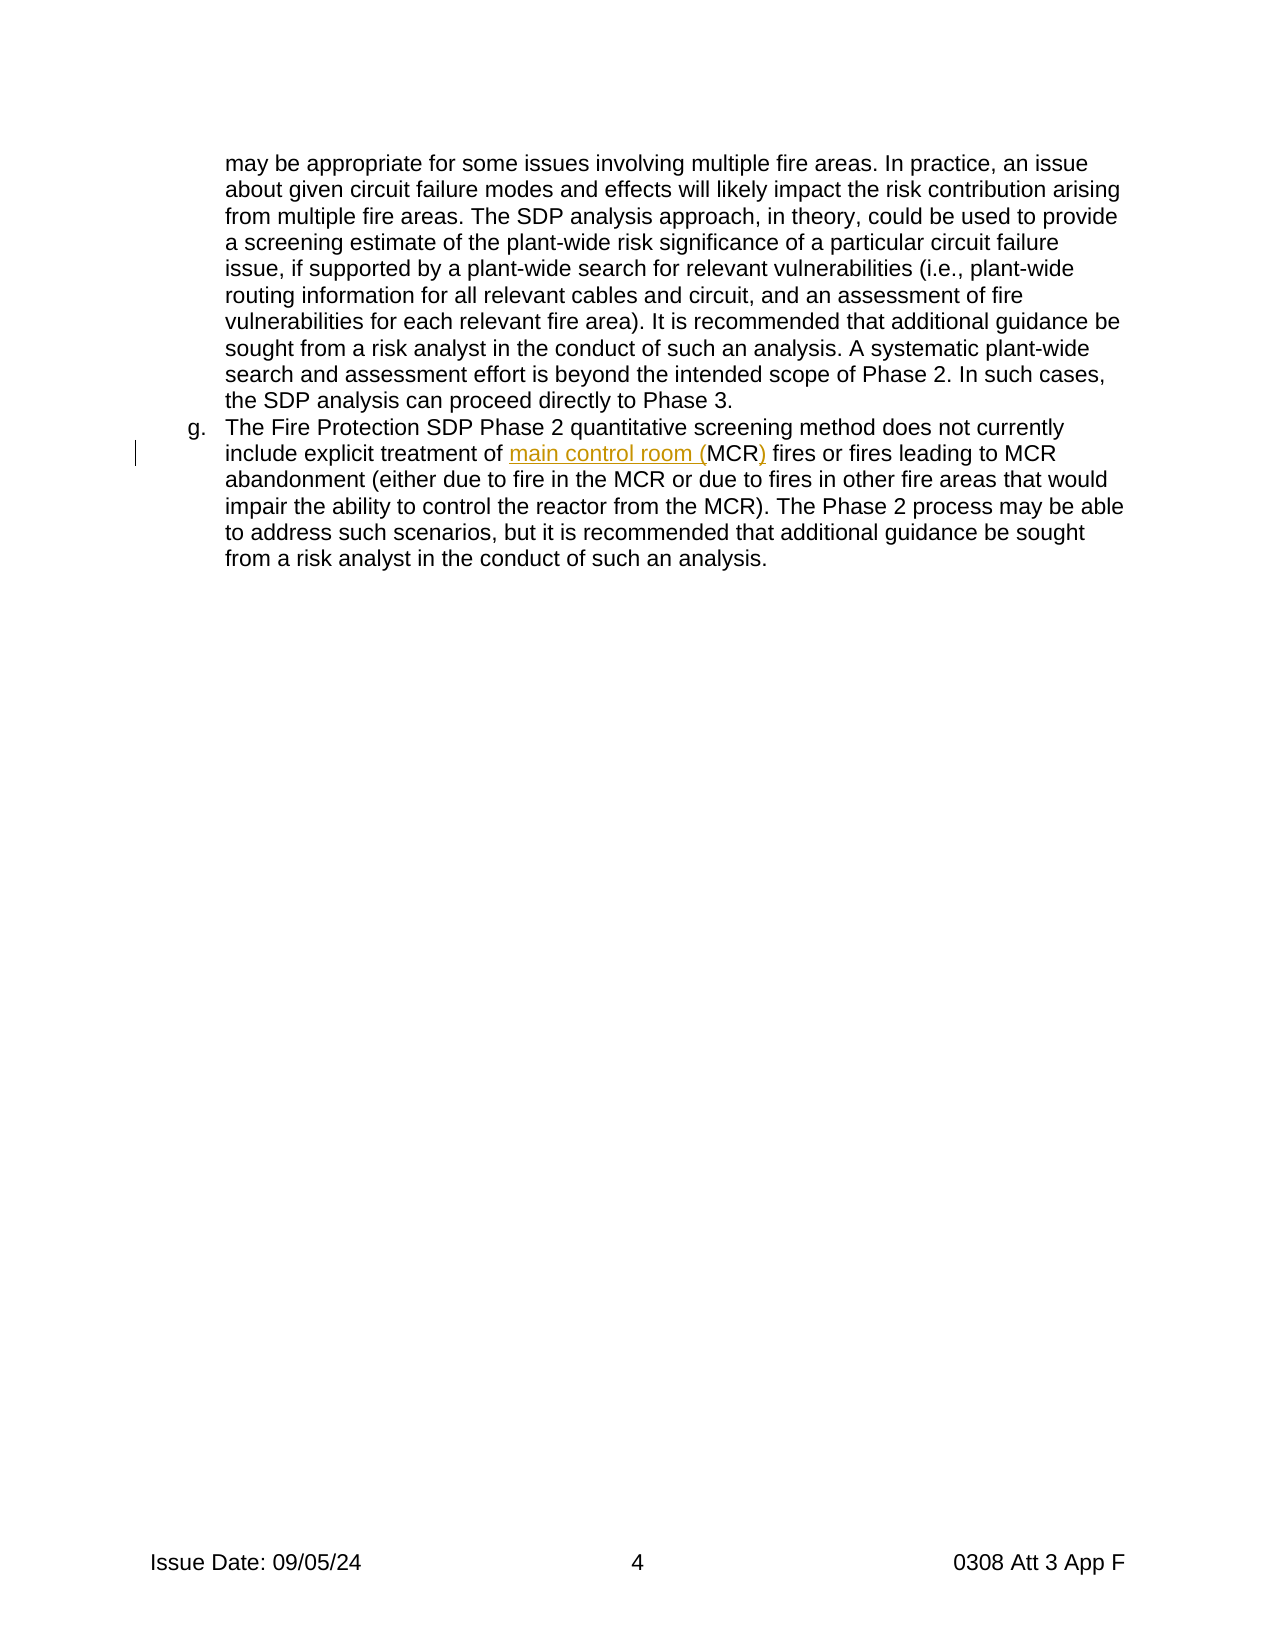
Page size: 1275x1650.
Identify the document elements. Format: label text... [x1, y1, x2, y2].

list The Fire Protection SDP Phase 2 quantitative screening method does not currently include explicit treatment of MCR fires or fires leading to MCR abandonment (either due to fire in the MCR or due to fires in other fire areas that would impair the ability to control the reactor from the MCR). The Phase 2 process may be able to address such scenarios, but it is recommended that additional guidance be sought from a risk analyst in the conduct of such an analysis. [187, 413, 1125, 572]
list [187, 150, 1125, 413]
